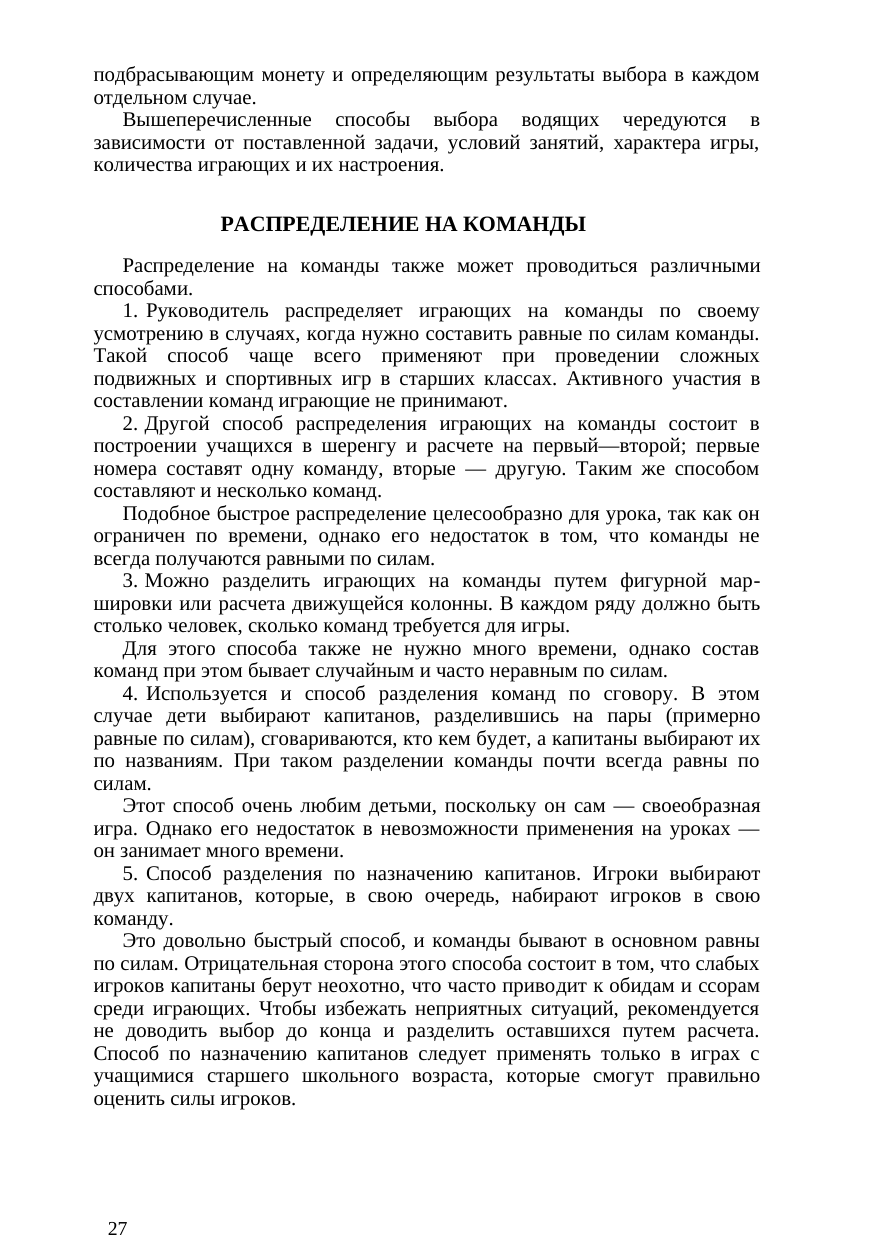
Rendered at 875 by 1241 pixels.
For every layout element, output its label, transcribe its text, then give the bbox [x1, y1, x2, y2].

text Это довольно быстрый способ, и команды бывают в основном равны по силам. Отрицательная сторона этого способа состоит в том, что слабых игроков капитаны берут неохотно, что часто приводит к обидам и ссорам среди играющих. Чтобы избежать неприятных ситуаций, рекомендуется не доводить выбор до конца и разделить оставшихся путем расчета. Способ по назначению капитанов следует применять только в играх с учащимися старшего школьного возраста, которые смогут правильно оценить силы игроков. [93, 930, 760, 1110]
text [93, 64, 760, 109]
text РАСПРЕДЕЛЕНИЕ НА КОМАНДЫ [220, 214, 762, 236]
list Руководитель распределяет играющих на команды по своему усмотрению в случаях, когда нужно составить равные по силам команды. Такой способ чаще всего применяют при проведении сложных подвижных и спортивных игр в старших классах. Активного участия в составлении команд играющие не принимают. [93, 300, 760, 412]
text Вышеперечисленные способы выбора водящих чередуются в зависимости от поставленной задачи, условий занятий, характера игры, количества играющих и их настроения. [93, 109, 760, 176]
list Способ разделения по назначению капитанов. Игроки выбирают двух капитанов, которые, в свою очередь, набирают игроков в свою команду. [93, 862, 760, 930]
list Используется и способ разделения команд по сговору. В этом случае дети выбирают капитанов, разделившись на пары (примерно равные по силам), сговариваются, кто кем будет, а капитаны выбирают их по названиям. При таком разделении команды почти всегда равны по силам. [93, 682, 760, 795]
text Для этого способа также не нужно много времени, однако состав команд при этом бывает случайным и часто неравным по силам. [93, 637, 760, 682]
list Можно разделить играющих на команды путем фигурной маршировки или расчета движущейся колонны. В каждом ряду должно быть столько человек, сколько команд требуется для игры. [93, 570, 760, 637]
text Распределение на команды также может проводиться различными способами. [93, 255, 760, 300]
list Другой способ распределения играющих на команды состоит в построении учащихся в шеренгу и расчете на первый—второй; первые номера составят одну команду, вторые — другую. Таким же способом составляют и несколько команд. [93, 412, 760, 502]
text Подобное быстрое распределение целесообразно для урока, так как он ограничен по времени, однако его недостаток в том, что команды не всегда получаются равными по силам. [93, 502, 760, 570]
text Этот способ очень любим детьми, поскольку он сам — своеобразная игра. Однако его недостаток в невозможности применения на уроках — он занимает много времени. [93, 795, 760, 862]
